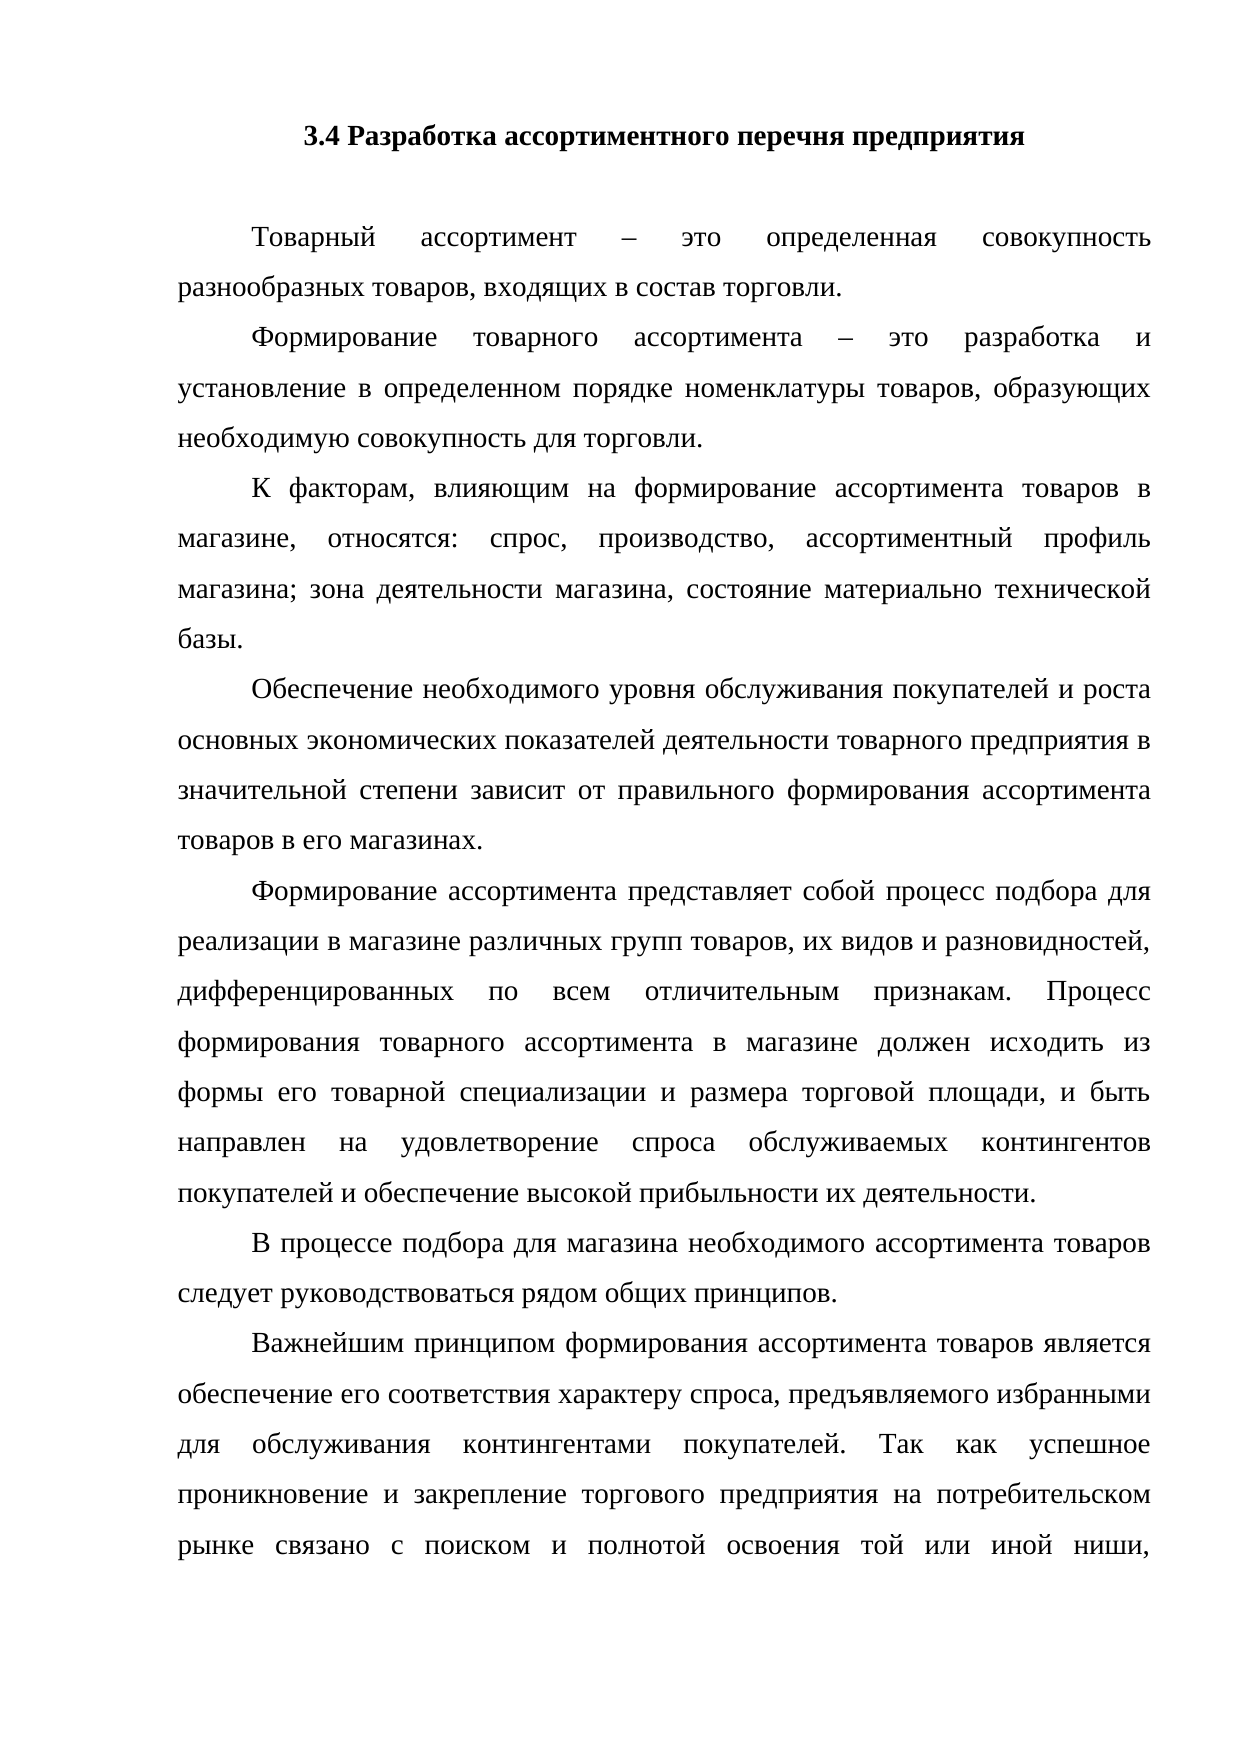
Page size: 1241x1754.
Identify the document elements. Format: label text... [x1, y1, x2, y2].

text В процессе подбора для магазина необходимого ассортимента товаров следует руководствоваться рядом общих принципов. [177, 1225, 1152, 1309]
text Формирование ассортимента представляет собой процесс подбора для реализации в магазине различных групп товаров, их видов и разновидностей, дифференцированных по всем отличительным признакам. Процесс формирования товарного ассортимента в магазине должен исходить из формы его товарной специализации и размера торговой площади, и быть направлен на удовлетворение спроса обслуживаемых контингентов покупателей и обеспечение высокой прибыльности их деятельности. [177, 873, 1152, 1208]
text 3.4 Разработка ассортиментного перечня предприятия [177, 118, 1152, 152]
text Товарный ассортимент – это определенная совокупность разнообразных товаров, входящих в состав торговли. [177, 219, 1152, 303]
text Обеспечение необходимого уровня обслуживания покупателей и роста основных экономических показателей деятельности товарного предприятия в значительной степени зависит от правильного формирования ассортимента товаров в его магазинах. [177, 672, 1152, 856]
text Формирование товарного ассортимента – это разработка и установление в определенном порядке номенклатуры товаров, образующих необходимую совокупность для торговли. [177, 319, 1152, 453]
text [177, 1326, 1152, 1560]
text К факторам, влияющим на формирование ассортимента товаров в магазине, относятся: спрос, производство, ассортиментный профиль магазина; зона деятельности магазина, состояние материально технической базы. [177, 470, 1152, 655]
